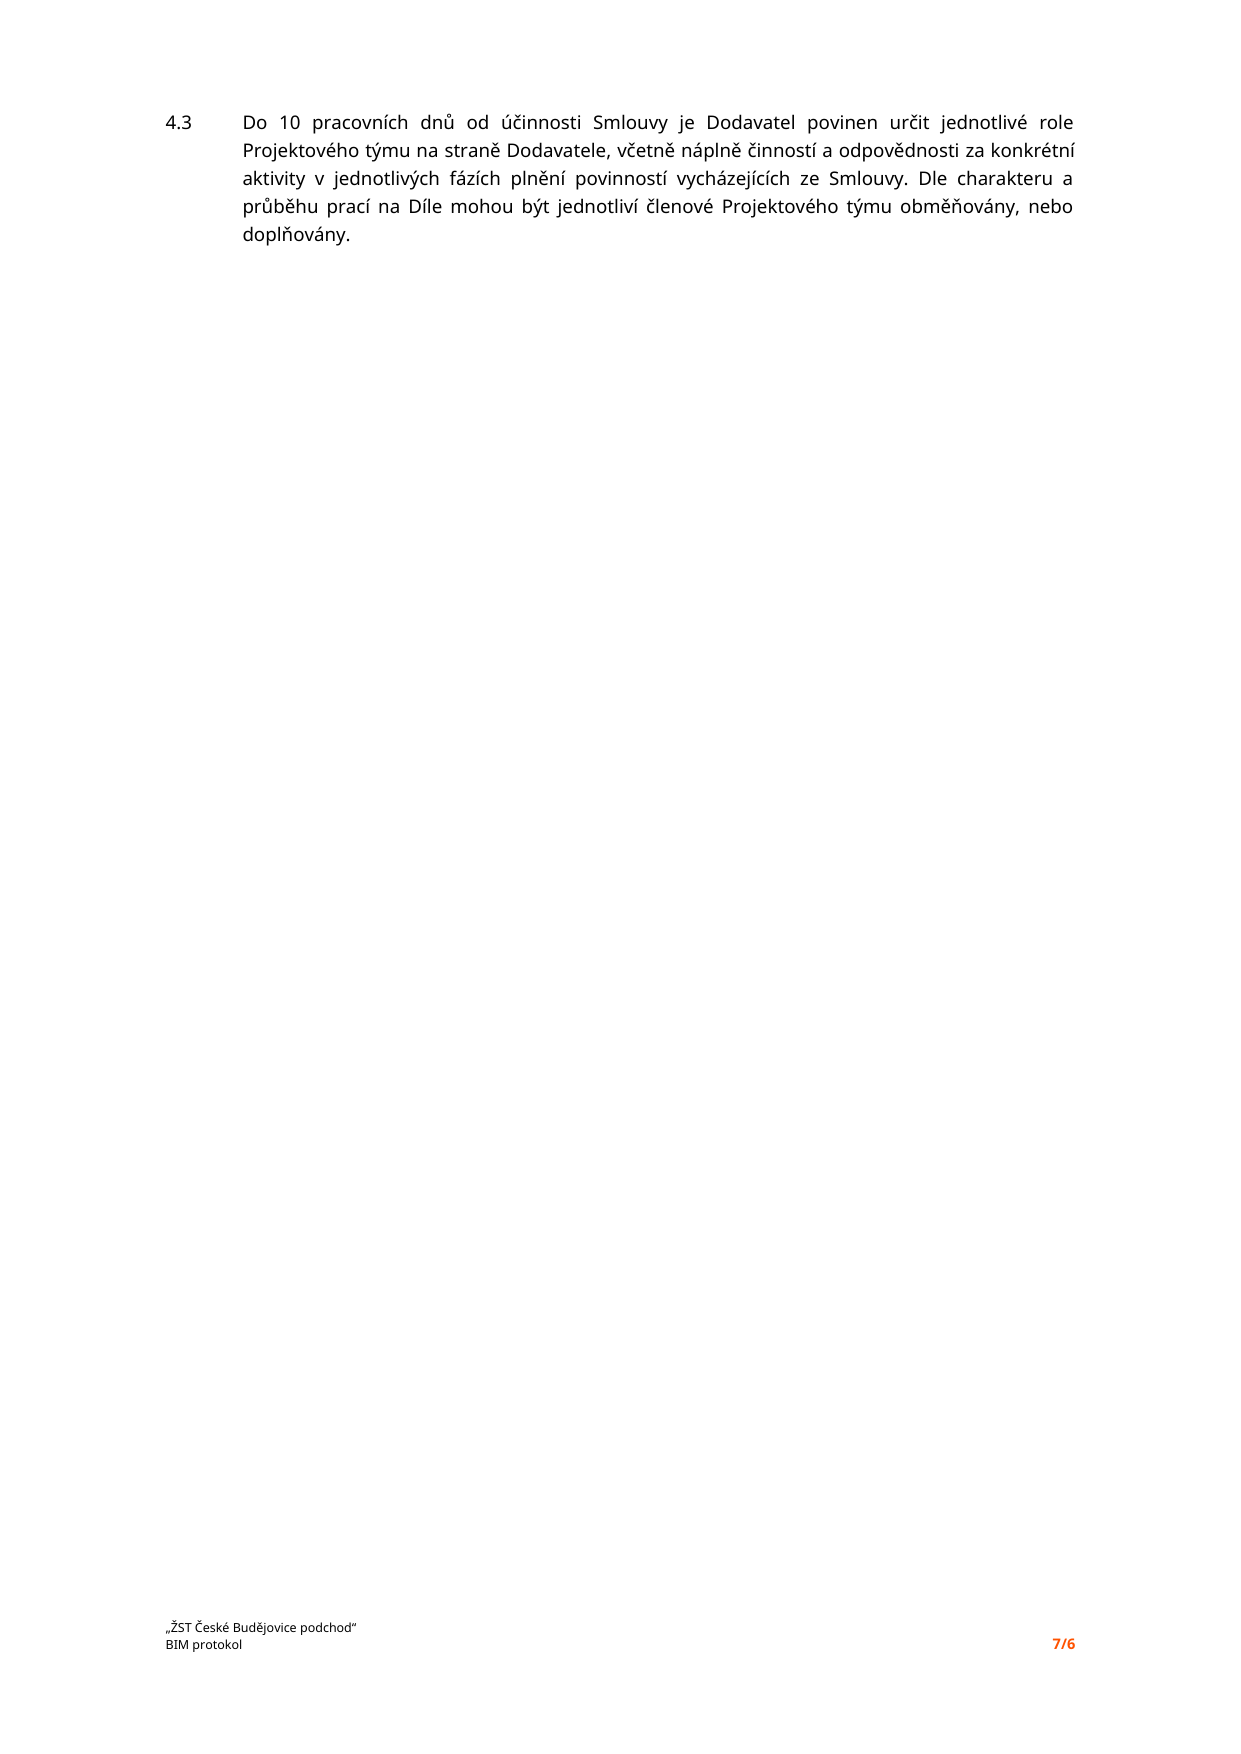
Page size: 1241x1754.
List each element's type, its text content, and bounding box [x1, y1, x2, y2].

text Do 10 pracovních dnů od účinnosti Smlouvy je Dodavatel povinen určit jednotlivé role Projektového týmu na straně Dodavatele, včetně náplně činností a odpovědnosti za konkrétní aktivity v jednotlivých fázích plnění povinností vycházejících ze Smlouvy. Dle charakteru a průběhu prací na Díle mohou být jednotliví členové Projektového týmu obměňovány, nebo doplňovány. [165, 109, 1075, 247]
